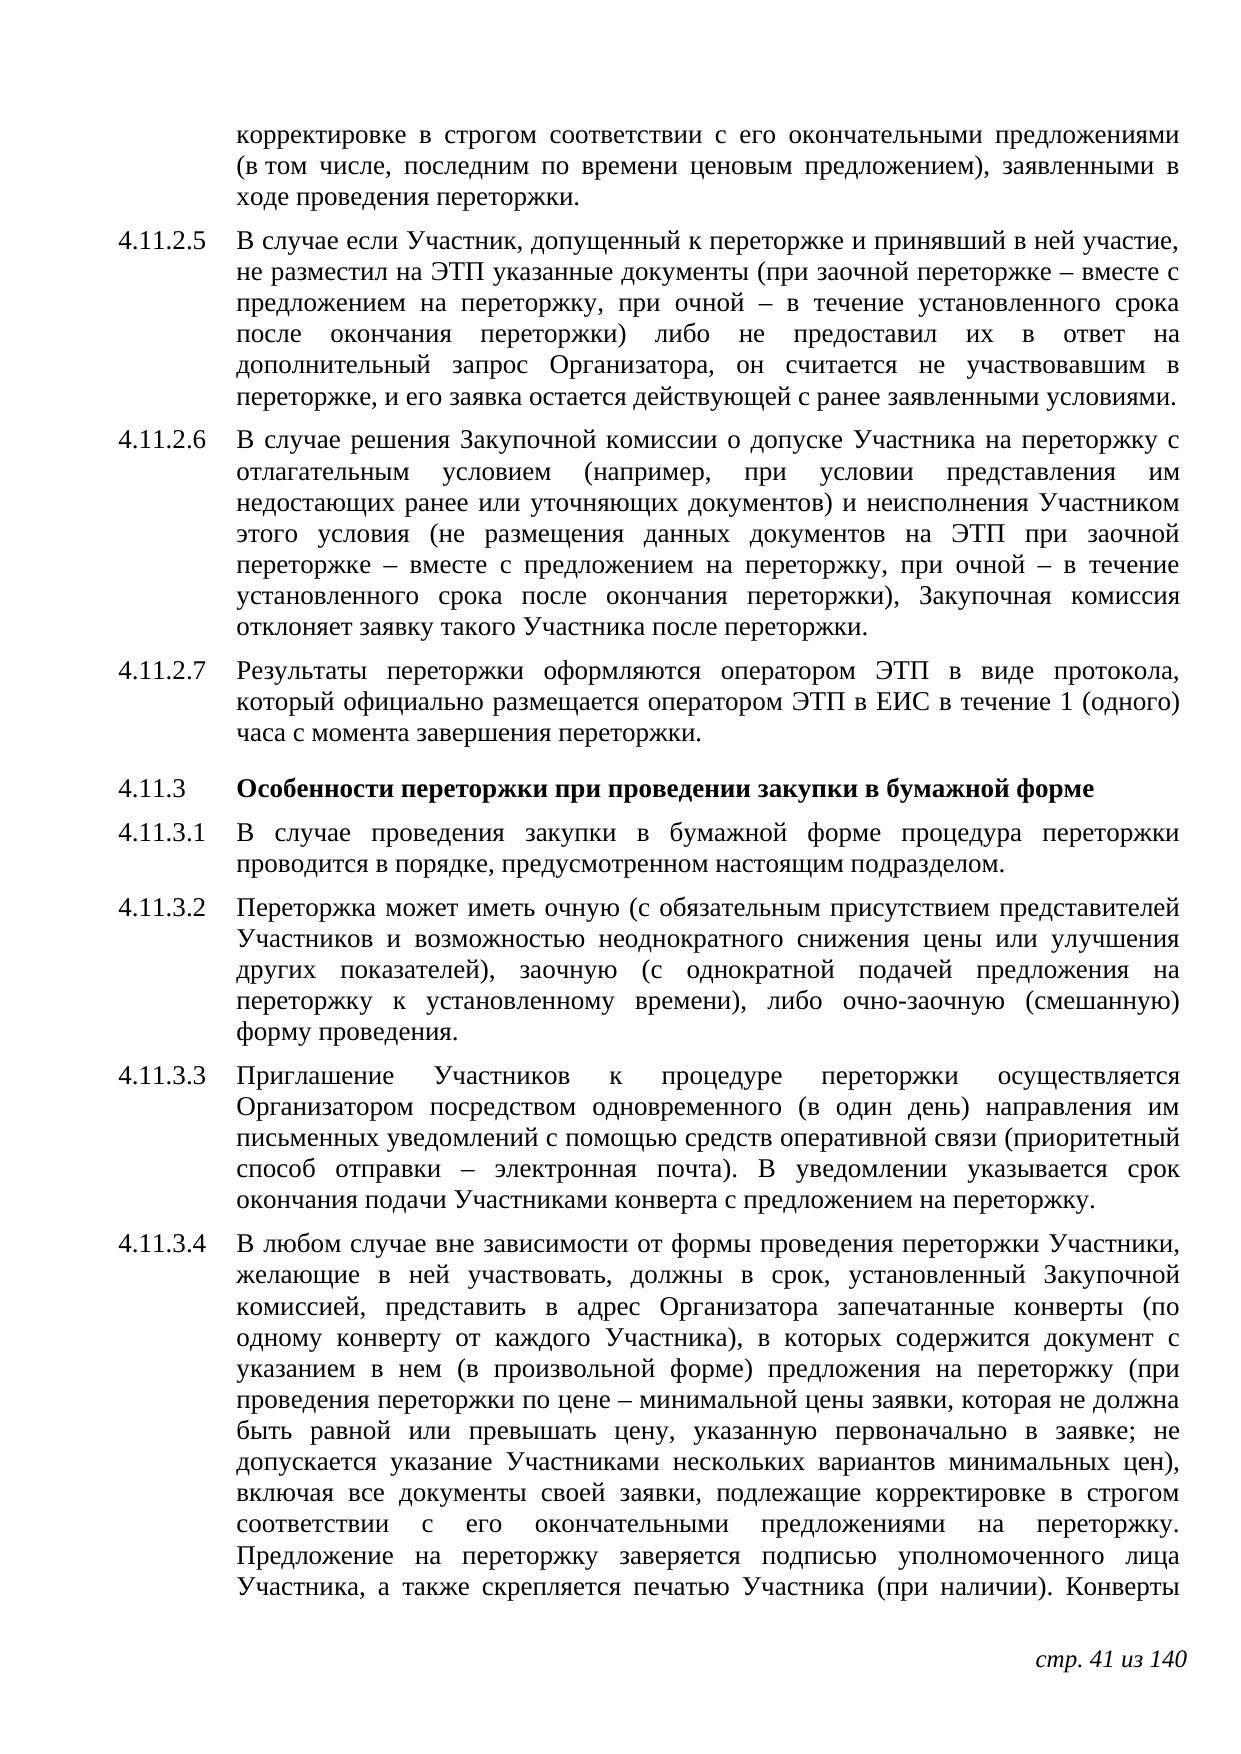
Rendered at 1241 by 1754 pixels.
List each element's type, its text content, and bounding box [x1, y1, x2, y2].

text В случае проведения закупки в бумажной форме процедура переторжки проводится в порядке, предусмотренном настоящим подразделом. [118, 816, 1181, 878]
text В случае если Участник, допущенный к переторжке и принявший в ней участие, не разместил на ЭТП указанные документы (при заочной переторжке – вместе с предложением на переторжку, при очной – в течение установленного срока после окончания переторжки) либо не предоставил их в ответ на дополнительный запрос Организатора, он считается не участвовавшим в переторжке, и его заявка остается действующей с ранее заявленными условиями. [118, 224, 1181, 411]
text Приглашение Участников к процедуре переторжки осуществляется Организатором посредством одновременного (в один день) направления им письменных уведомлений с помощью средств оперативной связи (приоритетный способ отправки – электронная почта). В уведомлении указывается срок окончания подачи Участниками конверта с предложением на переторжку. [118, 1059, 1181, 1215]
text В случае решения Закупочной комиссии о допуске Участника на переторжку с отлагательным условием (например, при условии представления им недостающих ранее или уточняющих документов) и неисполнения Участником этого условия (не размещения данных документов на ЭТП при заочной переторжке – вместе с предложением на переторжку, при очной – в течение установленного срока после окончания переторжки), Закупочная комиссия отклоняет заявку такого Участника после переторжки. [118, 423, 1181, 641]
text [118, 118, 1181, 212]
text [118, 1227, 1181, 1601]
text Результаты переторжки оформляются оператором ЭТП в виде протокола, который официально размещается оператором ЭТП в ЕИС в течение 1 (одного) часа с момента завершения переторжки. [118, 654, 1181, 747]
text Особенности переторжки при проведении закупки в бумажной форме [118, 772, 1181, 803]
text Переторжка может иметь очную (с обязательным присутствием представителей Участников и возможностью неоднократного снижения цены или улучшения других показателей), заочную (с однократной подачей предложения на переторжку к установленному времени), либо очно-заочную (смешанную) форму проведения. [118, 891, 1181, 1047]
